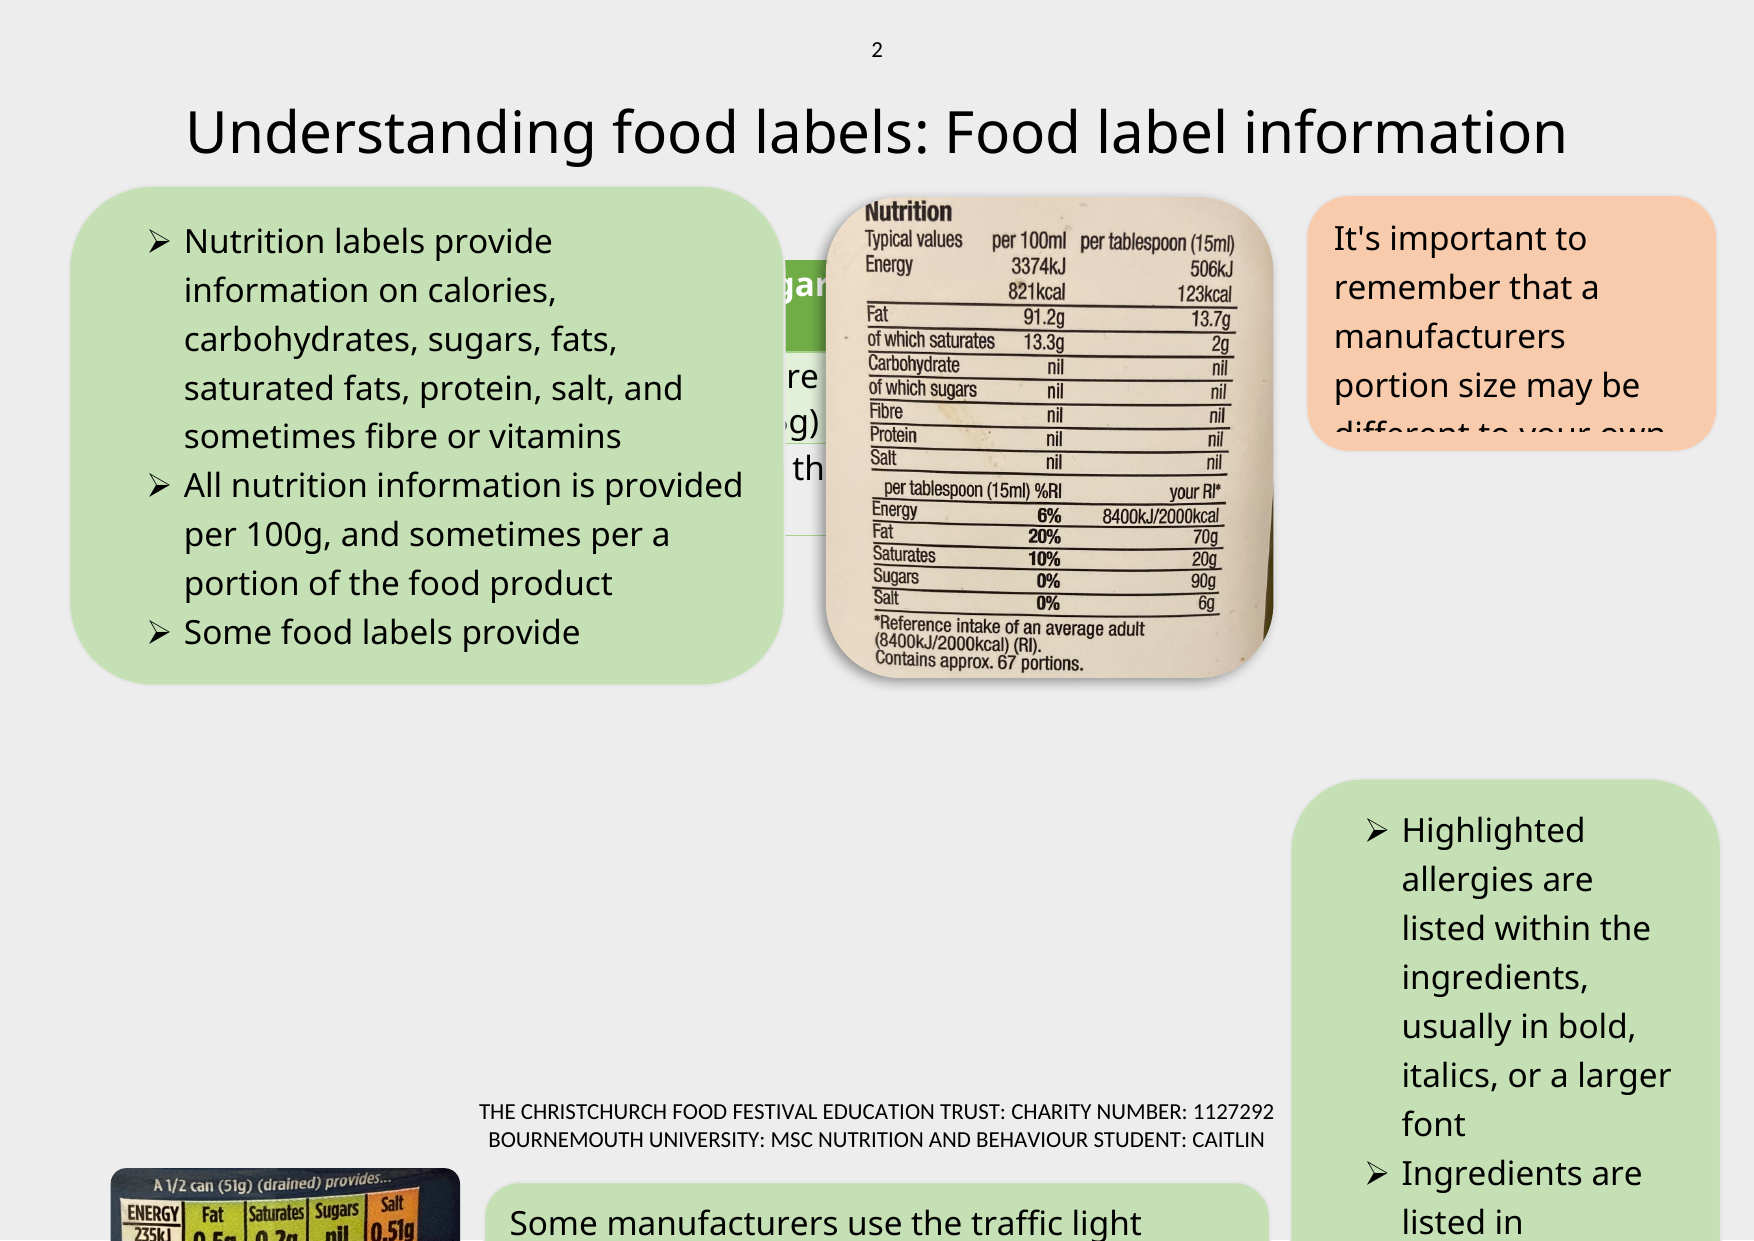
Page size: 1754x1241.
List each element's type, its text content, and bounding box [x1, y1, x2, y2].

picture [825, 197, 1274, 678]
table_header Total sugars per 100g [786, 261, 814, 351]
picture [110, 1168, 461, 1241]
table_cell High (more than 22.5g) [786, 353, 812, 443]
list Understanding food labels: Food label information [75, 91, 1679, 171]
table_cell Low (less than 5g) [786, 444, 812, 535]
